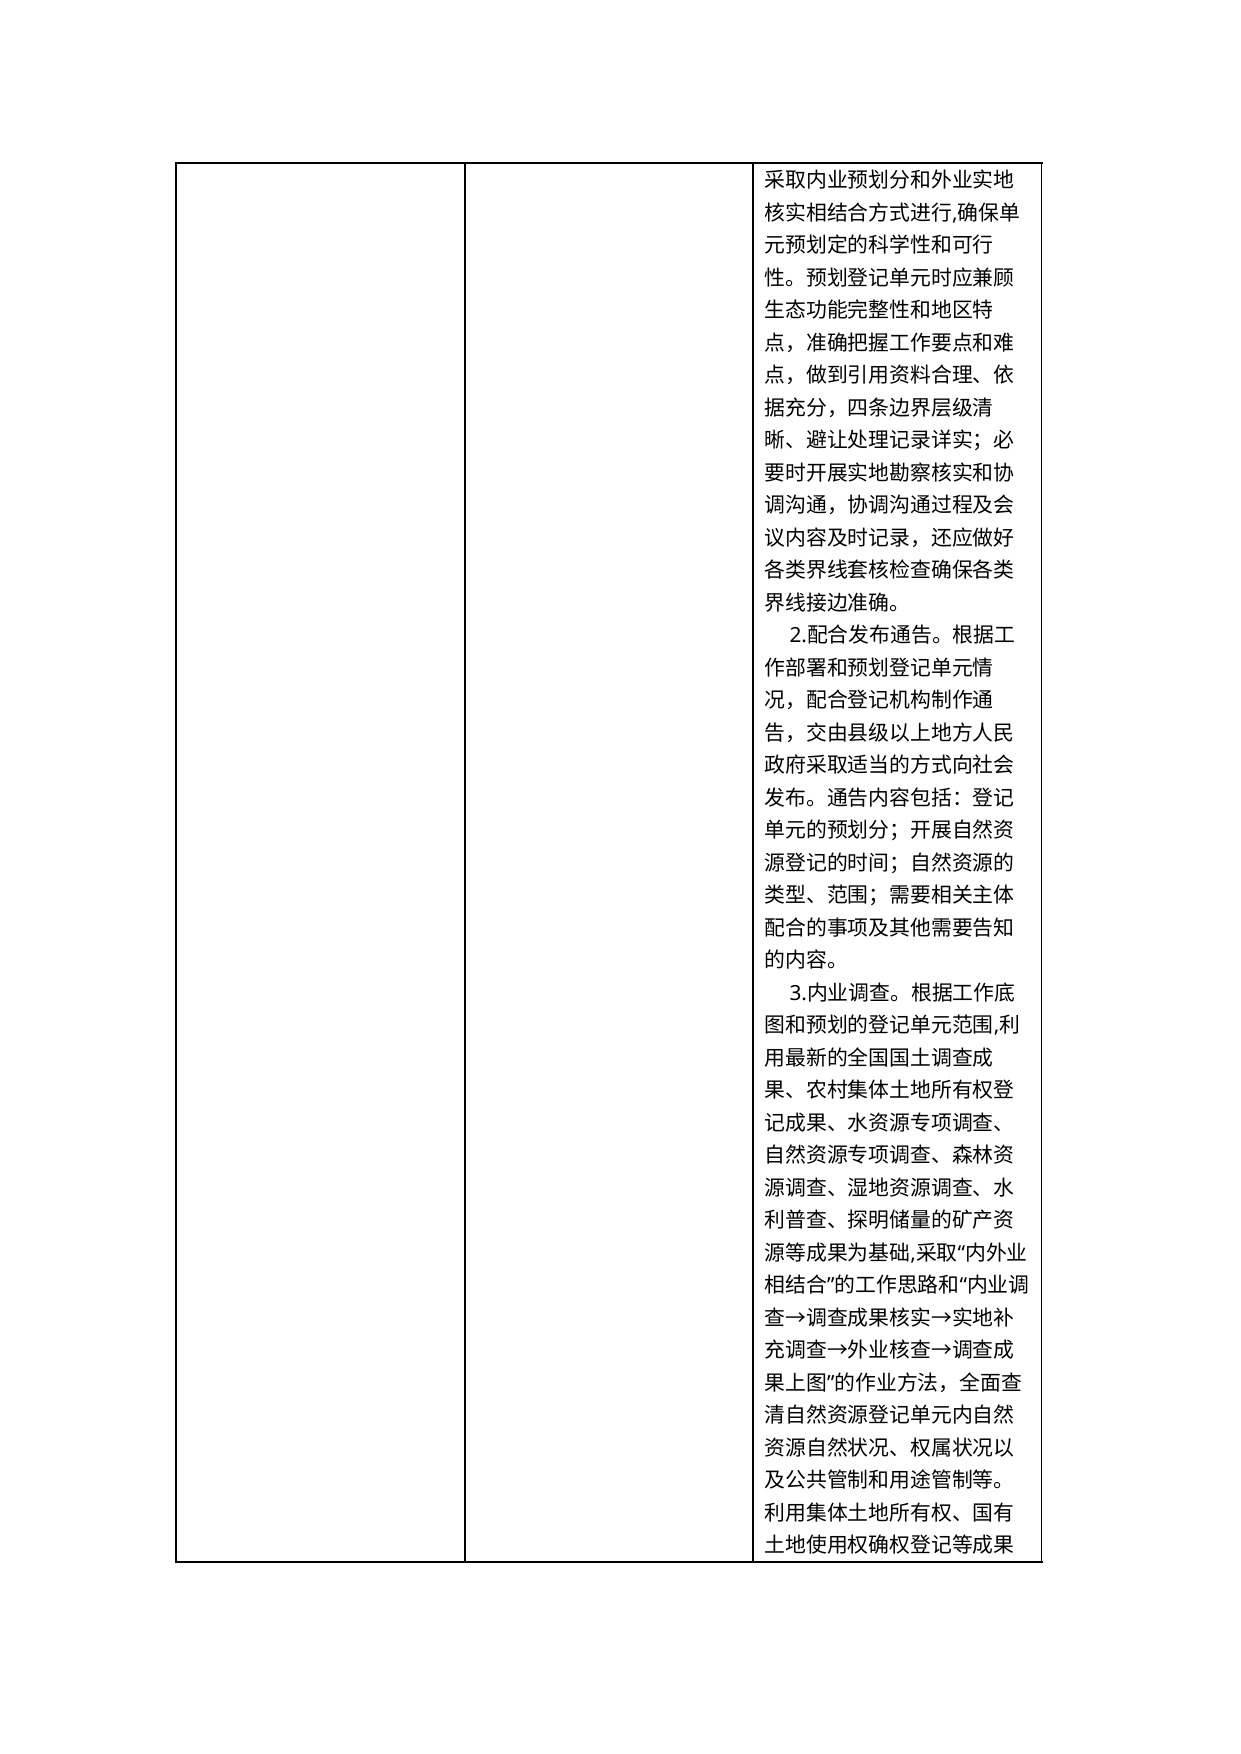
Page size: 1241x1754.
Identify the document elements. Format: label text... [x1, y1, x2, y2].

table_cell 1 [177, 164, 464, 1561]
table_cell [754, 164, 1041, 1561]
table_cell [466, 164, 752, 1561]
